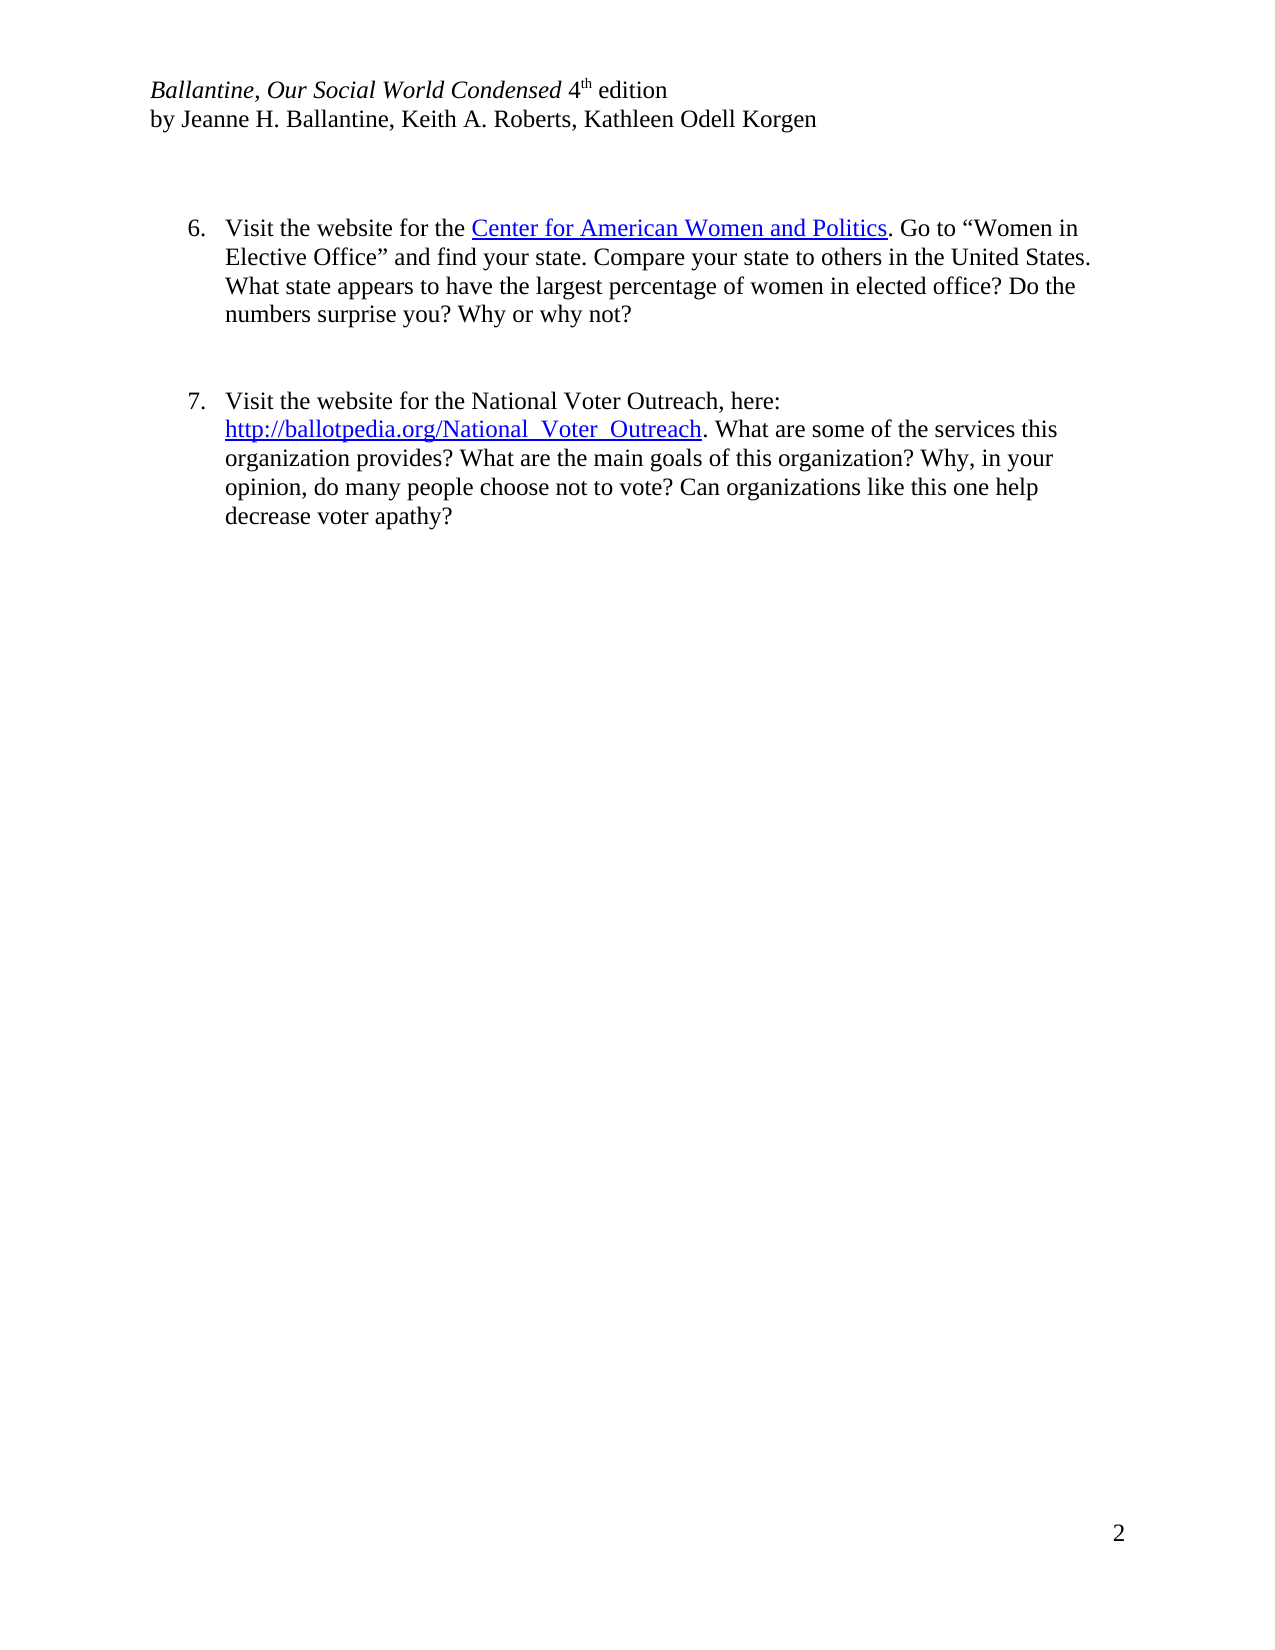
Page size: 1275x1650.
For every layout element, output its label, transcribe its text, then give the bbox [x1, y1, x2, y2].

list Visit the website for the National Voter Outreach, here: http://ballotpedia.org/National_Voter_Outreach. What are some of the services this organization provides? What are the main goals of this organization? Why, in your opinion, do many people choose not to vote? Can organizations like this one help decrease voter apathy? [187, 386, 1125, 529]
list Visit the website for the Center for American Women and Politics. Go to “Women in Elective Office” and find your state. Compare your state to others in the United States. What state appears to have the largest percentage of women in elected office? Do the numbers surprise you? Why or why not? [187, 213, 1125, 328]
